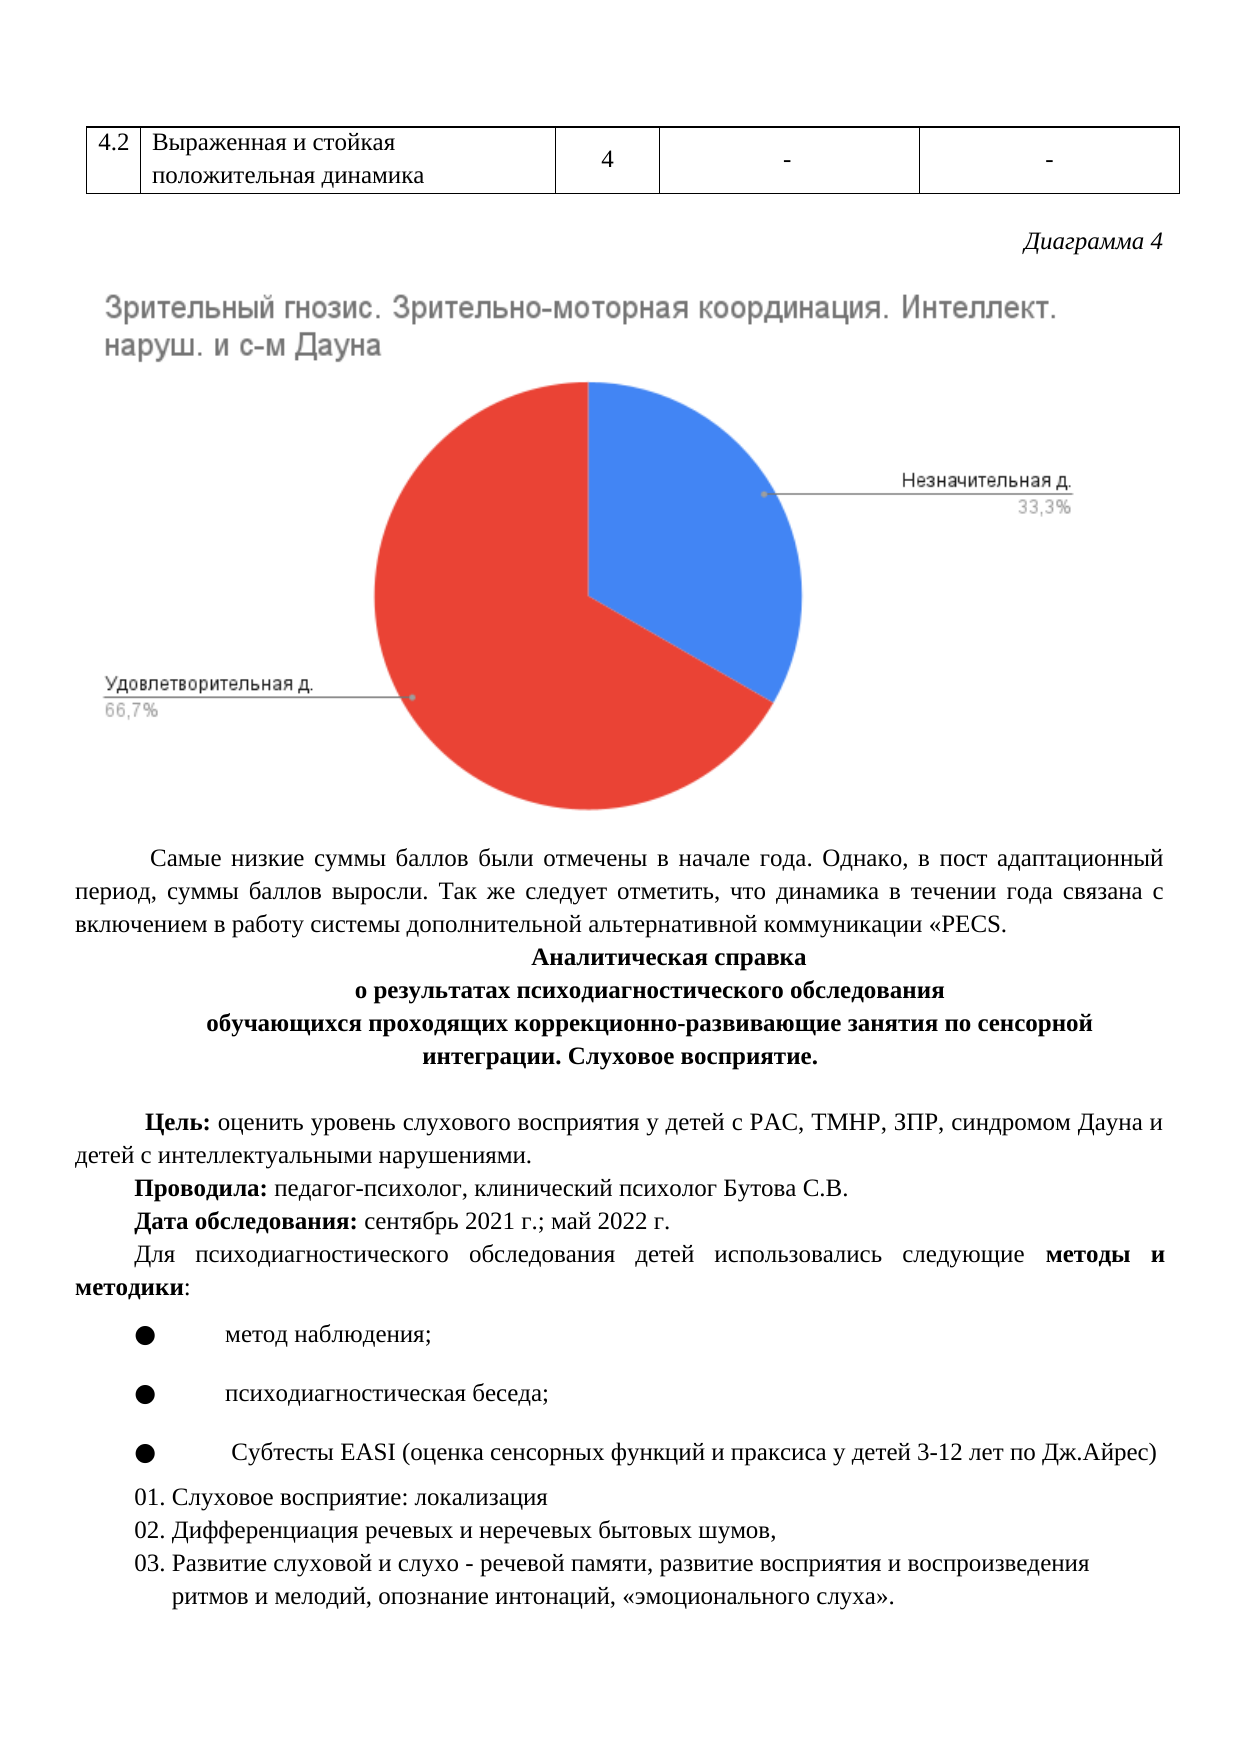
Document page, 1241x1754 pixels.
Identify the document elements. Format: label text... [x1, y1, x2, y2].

text Диаграмма 4 [75, 226, 1165, 255]
text Цель: оценить уровень слухового восприятия у детей с РАС, ТМНР, ЗПР, синдромом Дауна и детей с интеллектуальными нарушениями. [75, 1107, 1165, 1169]
table_cell - [660, 128, 919, 193]
table_cell 4.2 [87, 128, 140, 193]
text Проводила: педагог-психолог, клинический психолог Бутова С.В. [75, 1173, 1165, 1202]
text Самые низкие суммы баллов были отмечены в начале года. Однако, в пост адаптационный период, суммы баллов выросли. Так же следует отметить, что динамика в течении года связана с включением в работу системы дополнительной альтернативной коммуникации «PECS. [75, 843, 1165, 938]
text о результатах психодиагностического обследования [75, 975, 1165, 1004]
table_cell Выраженная и стойкая положительная динамика [141, 128, 555, 193]
list психодиагностическая беседа; [75, 1364, 1165, 1416]
list Субтесты EASI (оценка сенсорных функций и праксиса у детей 3-12 лет по Дж.Айрес) [75, 1423, 1165, 1474]
text Дата обследования: сентябрь 2021 г.; май 2022 г. [75, 1206, 1165, 1235]
list метод наблюдения; [75, 1306, 1165, 1357]
text Аналитическая справка [75, 942, 1165, 971]
picture [75, 259, 1102, 839]
table_cell - [920, 128, 1179, 193]
list Развитие слуховой и слухо - речевой памяти, развитие восприятия и воспроизведения ритмов и мелодий, опознание интонаций, «эмоционального слуха». [134, 1548, 1165, 1610]
list Дифференциация речевых и неречевых бытовых шумов, [134, 1515, 1165, 1544]
table_cell 4 [556, 128, 659, 193]
text обучающихся проходящих коррекционно-развивающие занятия по сенсорной интеграции. Слуховое восприятие. [75, 1008, 1165, 1070]
text Для психодиагностического обследования детей использовались следующие методы и методики: [75, 1239, 1165, 1301]
list Слуховое восприятие: локализация [134, 1482, 1165, 1511]
